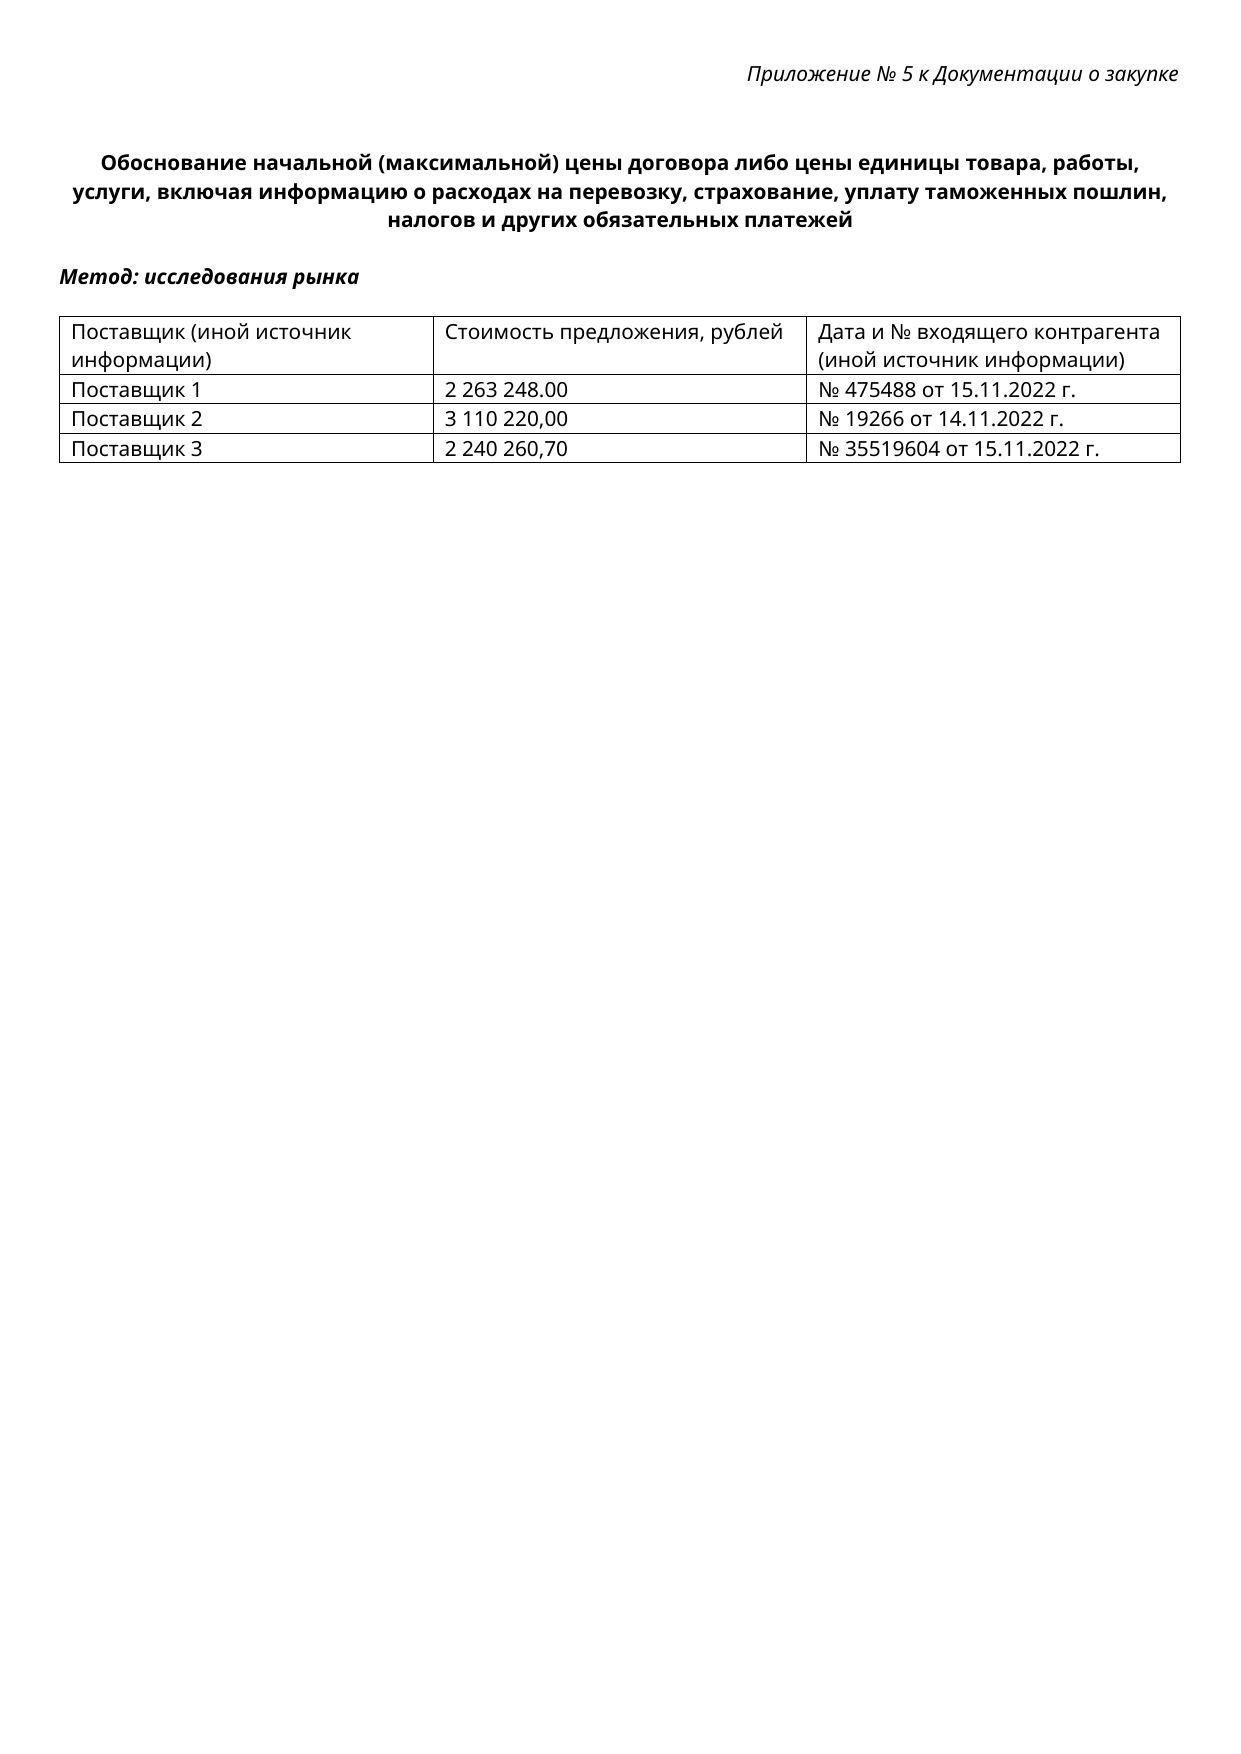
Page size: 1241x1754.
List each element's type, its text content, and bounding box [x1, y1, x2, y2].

text Обоснование начальной (максимальной) цены договора либо цены единицы товара, работы, услуги, включая информацию о расходах на перевозку, страхование, уплату таможенных пошлин, налогов и других обязательных платежей [59, 148, 1181, 234]
table_header Поставщик (иной источник информации) [60, 317, 433, 374]
text Метод: исследования рынка [59, 262, 1181, 291]
table_cell № 35519604 от 15.11.2022 г. [807, 434, 1180, 462]
list Приложение № 5 к Документации о закупке [134, 59, 1181, 87]
table_header Стоимость предложения, рублей [434, 317, 806, 374]
table_cell 2 263 248.00 [434, 375, 806, 403]
table_header Дата и № входящего контрагента (иной источник информации) [807, 317, 1180, 374]
table_cell 2 240 260,70 [434, 434, 806, 462]
table_cell № 19266 от 14.11.2022 г. [807, 404, 1180, 433]
table_cell № 475488 от 15.11.2022 г. [807, 375, 1180, 403]
table_cell Поставщик 3 [60, 434, 433, 462]
table_cell Поставщик 1 [60, 375, 433, 403]
table_cell 3 110 220,00 [434, 404, 806, 433]
table_cell Поставщик 2 [60, 404, 433, 433]
